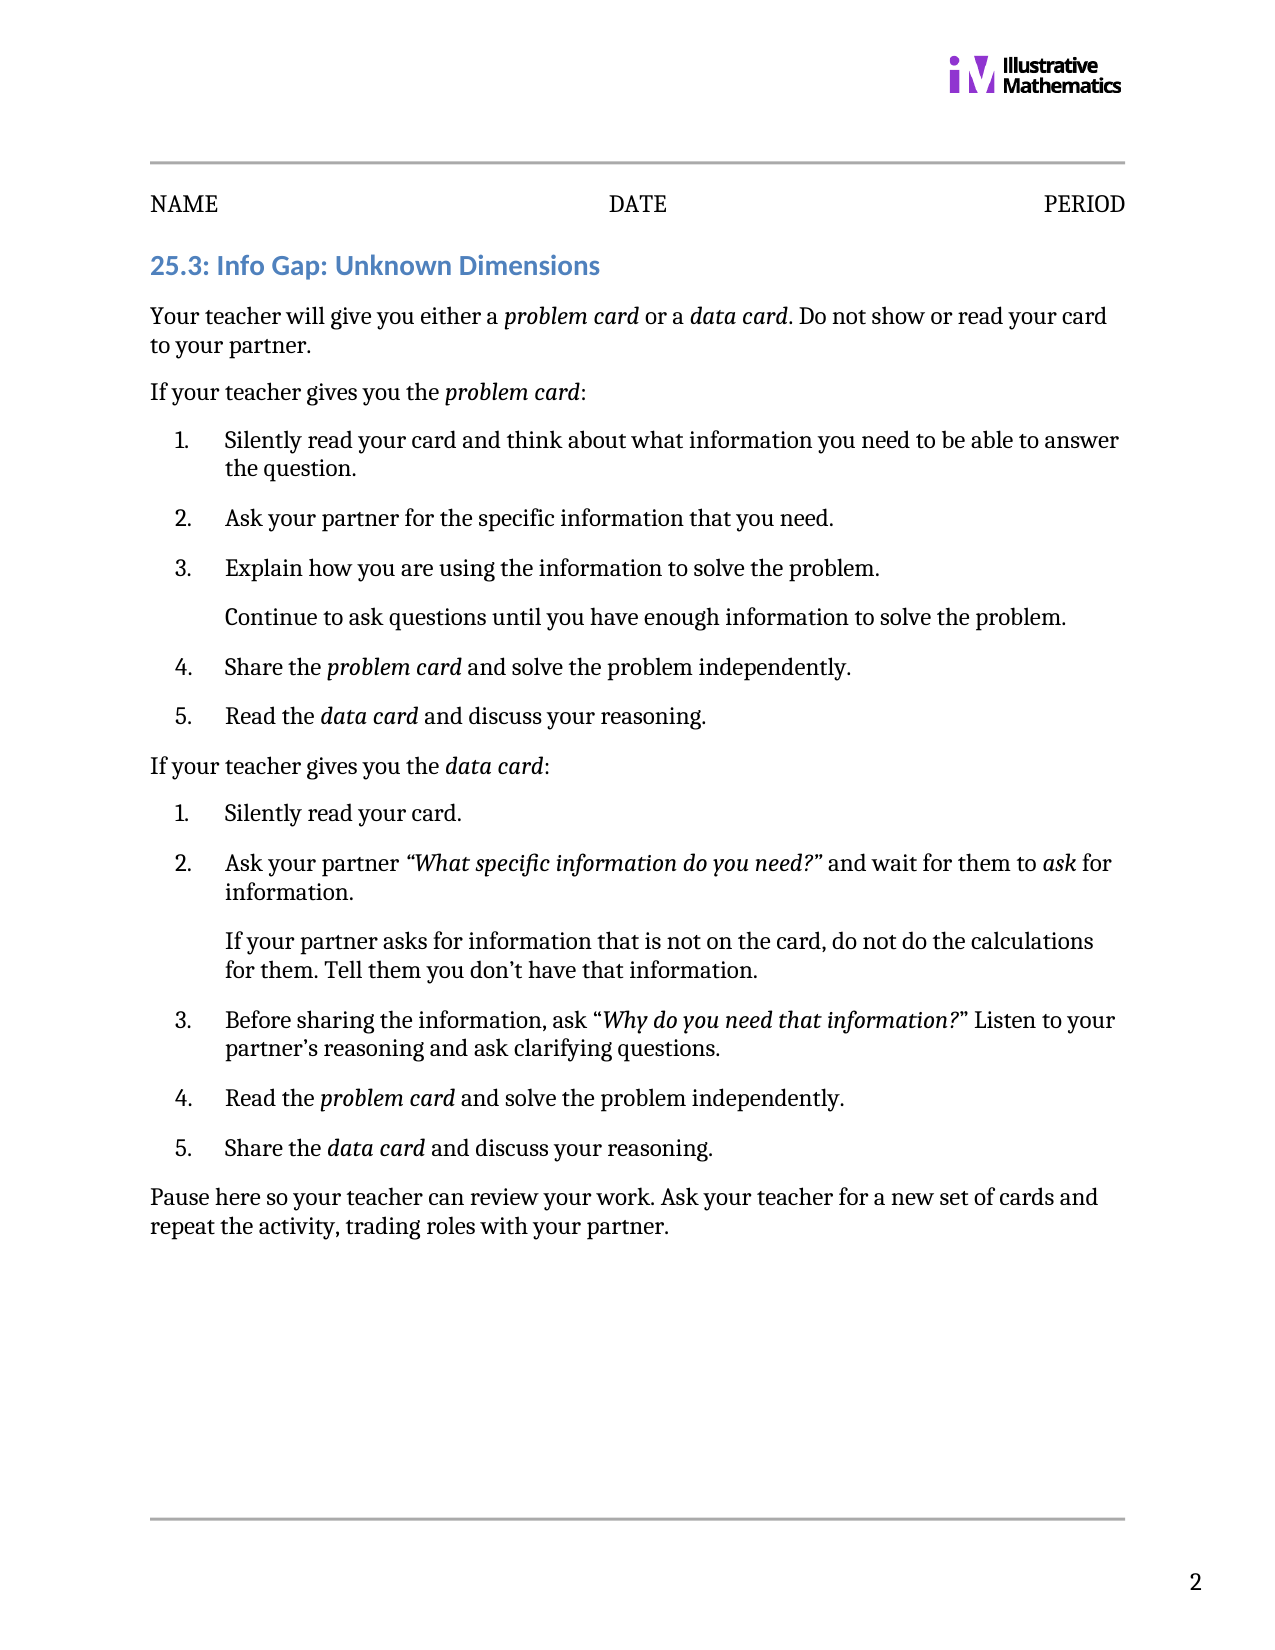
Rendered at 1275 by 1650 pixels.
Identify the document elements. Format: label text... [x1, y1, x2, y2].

list Continue to ask questions until you have enough information to solve the problem. [175, 603, 1125, 632]
list Ask your partner for the specific information that you need. [175, 504, 1125, 533]
list If your partner asks for information that is not on the card, do not do the calculations for them. Tell them you don’t have that information. [175, 927, 1125, 985]
list Explain how you are using the information to solve the problem. [175, 553, 1125, 582]
text Your teacher will give you either a problem card or a data card. Do not show or read your card to your partner. [150, 302, 1125, 359]
list Share the problem card and solve the problem independently. [175, 653, 1125, 681]
list Before sharing the information, ask “Why do you need that information?” Listen to your partner’s reasoning and ask clarifying questions. [175, 1006, 1125, 1063]
picture [949, 55, 1121, 93]
subtitle 25.3: Info Gap: Unknown Dimensions [150, 247, 1125, 283]
list Read the data card and discuss your reasoning. [175, 702, 1125, 731]
text Pause here so your teacher can review your work. Ask your teacher for a new set of cards and repeat the activity, trading roles with your partner. [150, 1183, 1125, 1241]
list Silently read your card. [175, 799, 1125, 828]
text If your teacher gives you the data card: [150, 752, 1125, 781]
text If your teacher gives you the problem card: [150, 378, 1125, 407]
list Ask your partner “What specific information do you need?” and wait for them to ask for information. [175, 849, 1125, 906]
list Share the data card and discuss your reasoning. [175, 1133, 1125, 1162]
list Read the problem card and solve the problem independently. [175, 1084, 1125, 1113]
list Silently read your card and think about what information you need to be able to answer the question. [175, 426, 1125, 483]
